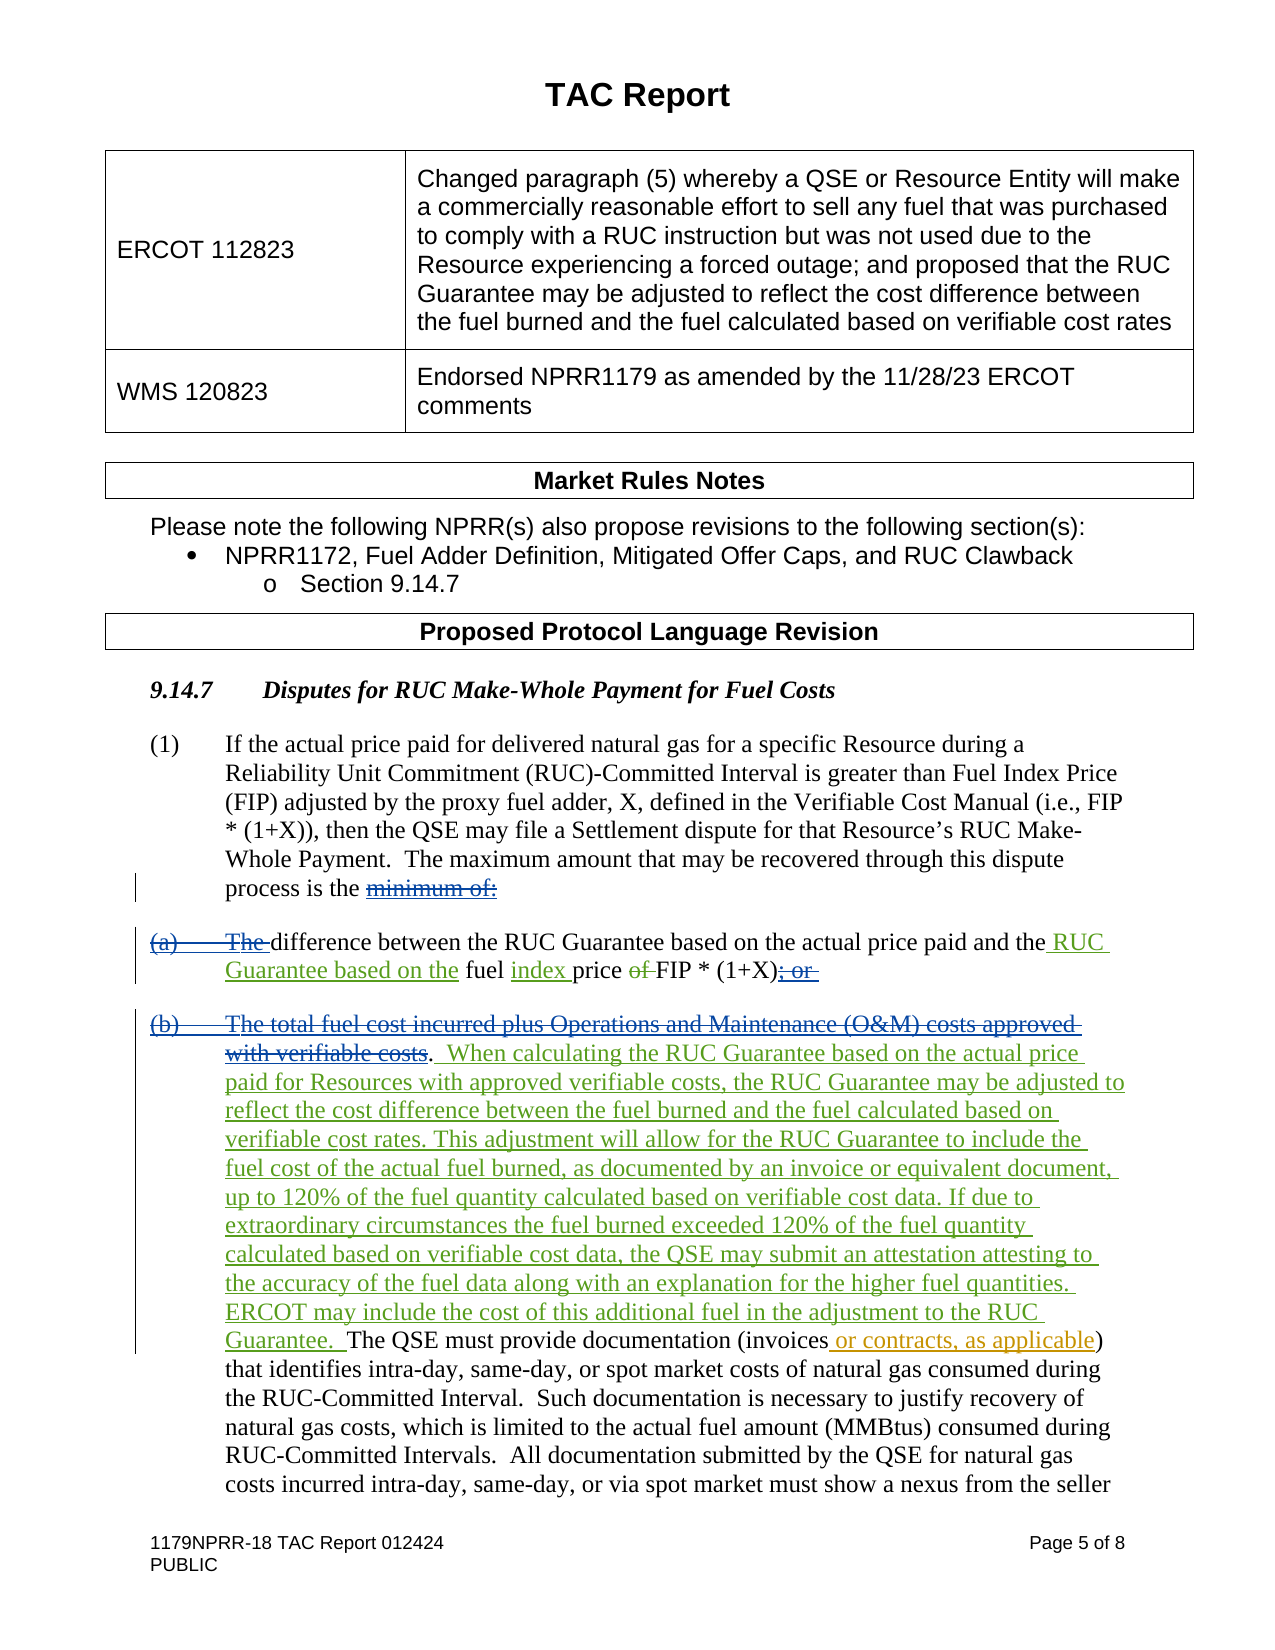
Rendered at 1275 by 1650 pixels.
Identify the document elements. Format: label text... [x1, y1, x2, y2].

table_header Proposed Protocol Language Revision [106, 614, 1193, 649]
text (1) If the actual price paid for delivered natural gas for a specific Resource during a Reliability Unit Commitment (RUC)-Committed Interval is greater than Fuel Index Price (FIP) adjusted by the proxy fuel adder, X, defined in the Verifiable Cost Manual (i.e., FIP * (1+X)), then the QSE may file a Settlement dispute for that Resource’s RUC Make-Whole Payment. The maximum amount that may be recovered through this dispute process is the [150, 729, 1125, 902]
list Section 9.14.7 [262, 569, 1125, 600]
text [150, 1009, 1125, 1498]
table_header Market Rules Notes [106, 463, 1193, 498]
table_cell ERCOT 112823 [106, 151, 405, 348]
text 9.14.7 Disputes for RUC Make-Whole Payment for Fuel Costs [150, 675, 1125, 704]
list NPRR1172, Fuel Adder Definition, Mitigated Offer Caps, and RUC Clawback [187, 541, 1125, 569]
table_cell Endorsed NPRR1179 as amended by the 11/28/23 ERCOT comments [406, 350, 1193, 432]
table_cell Changed paragraph (5) whereby a QSE or Resource Entity will make a commercially reasonable effort to sell any fuel that was purchased to comply with a RUC instruction but was not used due to the Resource experiencing a forced outage; and proposed that the RUC Guarantee may be adjusted to reflect the cost difference between the fuel burned and the fuel calculated based on verifiable cost rates [406, 151, 1193, 348]
text difference between the RUC Guarantee based on the actual price paid and the fuel price FIP * (1+X) [150, 927, 1125, 984]
text Please note the following NPRR(s) also propose revisions to the following section(s): [150, 512, 1125, 541]
table_cell WMS 120823 [106, 350, 405, 432]
